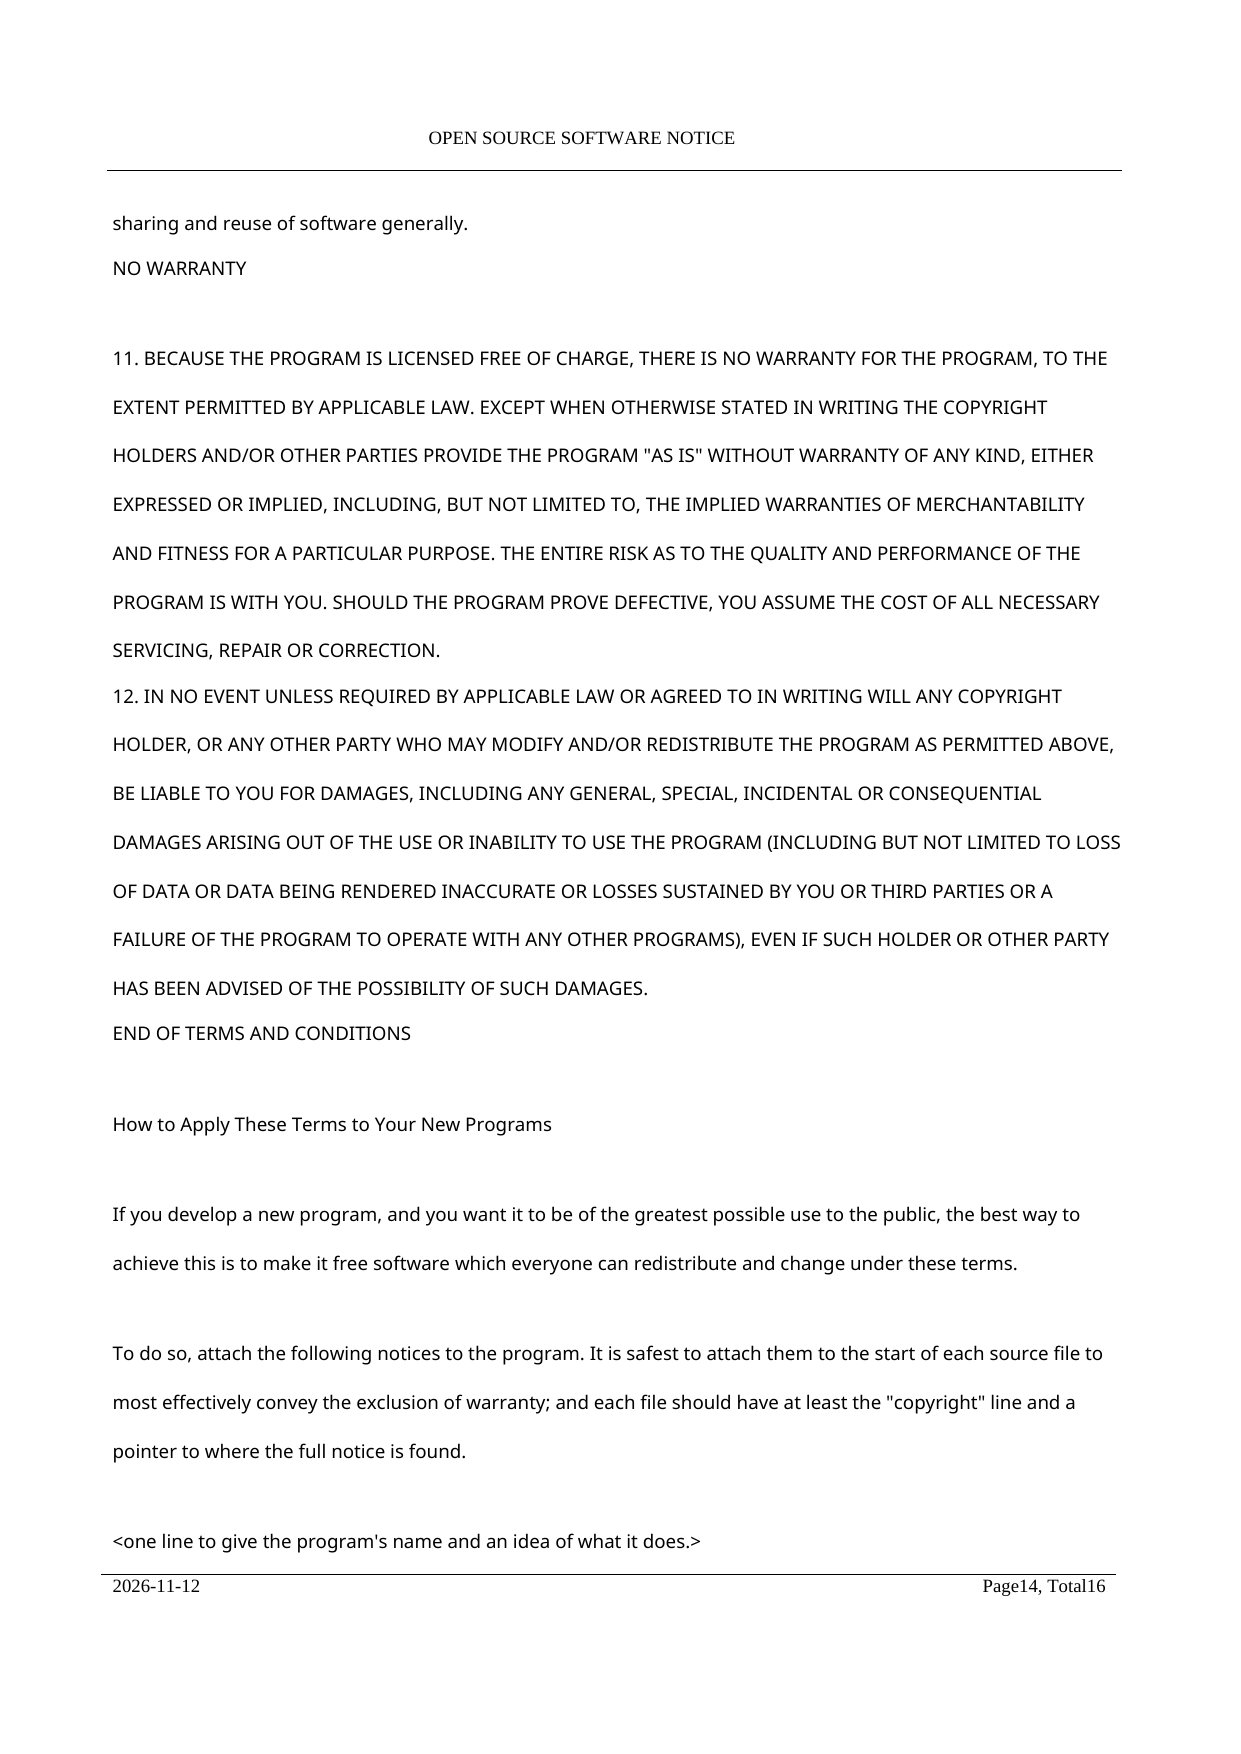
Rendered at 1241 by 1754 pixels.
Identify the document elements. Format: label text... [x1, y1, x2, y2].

text If you develop a new program, and you want it to be of the greatest possible use to the public, the best way to achieve this is to make it free software which everyone can redistribute and change under these terms. [112, 1198, 1128, 1279]
text <one line to give the program's name and an idea of what it does.> [112, 1525, 1128, 1557]
text 12. IN NO EVENT UNLESS REQUIRED BY APPLICABLE LAW OR AGREED TO IN WRITING WILL ANY COPYRIGHT HOLDER, OR ANY OTHER PARTY WHO MAY MODIFY AND/OR REDISTRIBUTE THE PROGRAM AS PERMITTED ABOVE, BE LIABLE TO YOU FOR DAMAGES, INCLUDING ANY GENERAL, SPECIAL, INCIDENTAL OR CONSEQUENTIAL DAMAGES ARISING OUT OF THE USE OR INABILITY TO USE THE PROGRAM (INCLUDING BUT NOT LIMITED TO LOSS OF DATA OR DATA BEING RENDERED INACCURATE OR LOSSES SUSTAINED BY YOU OR THIRD PARTIES OR A FAILURE OF THE PROGRAM TO OPERATE WITH ANY OTHER PROGRAMS), EVEN IF SUCH HOLDER OR OTHER PARTY HAS BEEN ADVISED OF THE POSSIBILITY OF SUCH DAMAGES. [112, 679, 1128, 1004]
text 11. BECAUSE THE PROGRAM IS LICENSED FREE OF CHARGE, THERE IS NO WARRANTY FOR THE PROGRAM, TO THE EXTENT PERMITTED BY APPLICABLE LAW. EXCEPT WHEN OTHERWISE STATED IN WRITING THE COPYRIGHT HOLDERS AND/OR OTHER PARTIES PROVIDE THE PROGRAM "AS IS" WITHOUT WARRANTY OF ANY KIND, EITHER EXPRESSED OR IMPLIED, INCLUDING, BUT NOT LIMITED TO, THE IMPLIED WARRANTIES OF MERCHANTABILITY AND FITNESS FOR A PARTICULAR PURPOSE. THE ENTIRE RISK AS TO THE QUALITY AND PERFORMANCE OF THE PROGRAM IS WITH YOU. SHOULD THE PROGRAM PROVE DEFECTIVE, YOU ASSUME THE COST OF ALL NECESSARY SERVICING, REPAIR OR CORRECTION. [112, 342, 1128, 667]
text To do so, attach the following notices to the program. It is safest to attach them to the start of each source file to most effectively convey the exclusion of warranty; and each file should have at least the "copyright" line and a pointer to where the full notice is found. [112, 1337, 1128, 1467]
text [112, 206, 1128, 239]
text NO WARRANTY [112, 252, 1128, 284]
text END OF TERMS AND CONDITIONS [112, 1017, 1128, 1050]
text How to Apply These Terms to Your New Programs [112, 1108, 1128, 1140]
